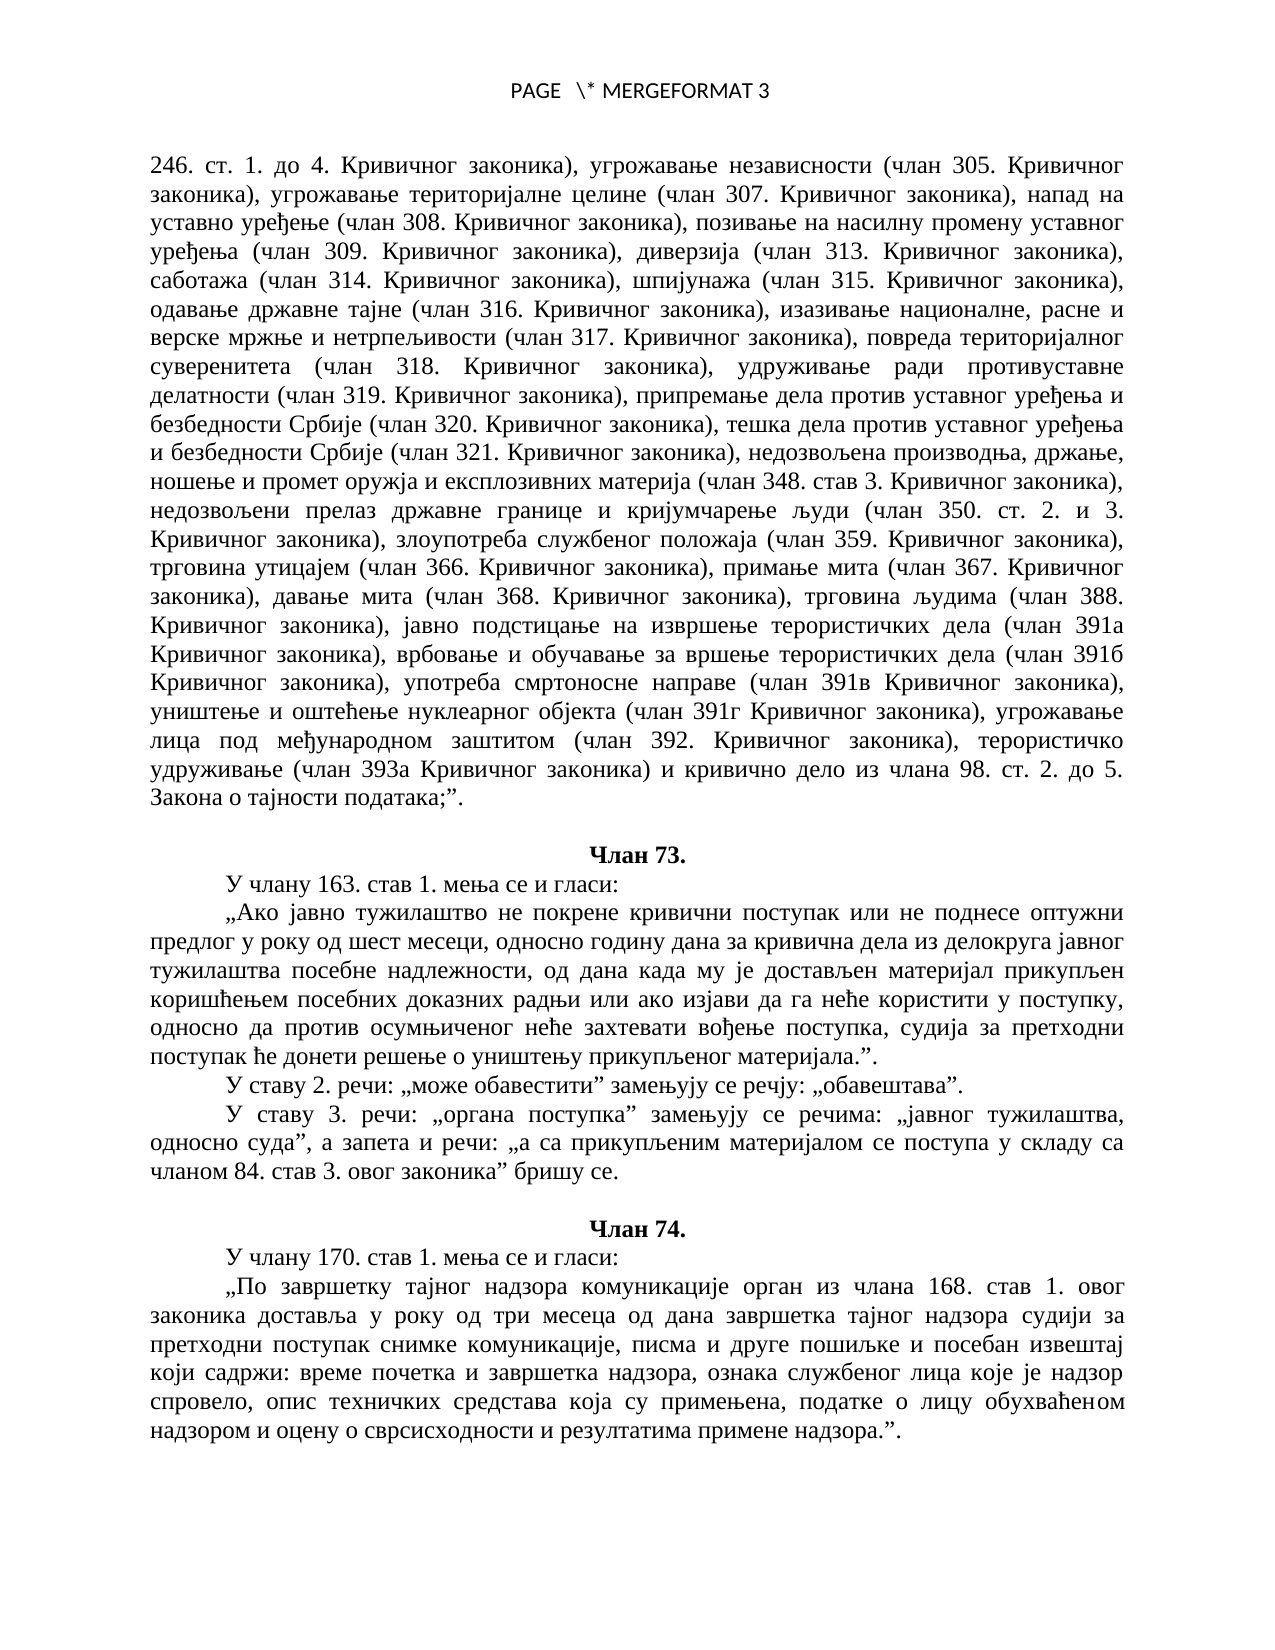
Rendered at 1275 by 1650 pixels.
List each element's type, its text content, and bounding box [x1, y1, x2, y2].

text „Ако јавно тужилаштво не покрене кривични поступак или не поднесе оптужни предлог у року од шест месеци, односно годину дана за кривична дела из делокруга јавног тужилаштва посебне надлежности, од дана када му је достављен материјал прикупљен коришћењем посебних доказних радњи или ако изјави да га неће користити у поступку, односно да против осумњиченог неће захтевати вођење поступка, судија за претходни поступак ће донети решење о уништењу прикупљеног материјала.”. [150, 897, 1125, 1070]
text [150, 150, 1125, 811]
text Члан 73. [150, 840, 1125, 869]
text У члану 163. став 1. мења се и гласи: [150, 869, 1125, 897]
text Члан 74. [150, 1214, 1125, 1242]
text У члану 170. став 1. мења се и гласи: [150, 1242, 1125, 1271]
text У ставу 2. речи: „може обавестити” замењују се речју: „обавештава”. [150, 1070, 1125, 1099]
text У ставу 3. речи: „органа поступка” замењују се речима: „јавног тужилаштва, односно суда”, а запета и речи: „а са прикупљеним материјалом се поступа у складу са чланом 84. став 3. овог законика” бришу се. [150, 1099, 1125, 1185]
text „По завршетку тајног надзора комуникације орган из члана 168. став 1. овог законика доставља у року од три месеца од дана завршетка тајног надзора судији за претходни поступак снимке комуникације, писма и друге пошиљке и посебан извештај који садржи: време почетка и завршетка надзора, ознака службеног лица које је надзор спровело, опис техничких средстава која су примењена, податке о лицу обухваћеном надзором и оцену о сврсисходности и резултатима примене надзора.”. [150, 1271, 1125, 1444]
